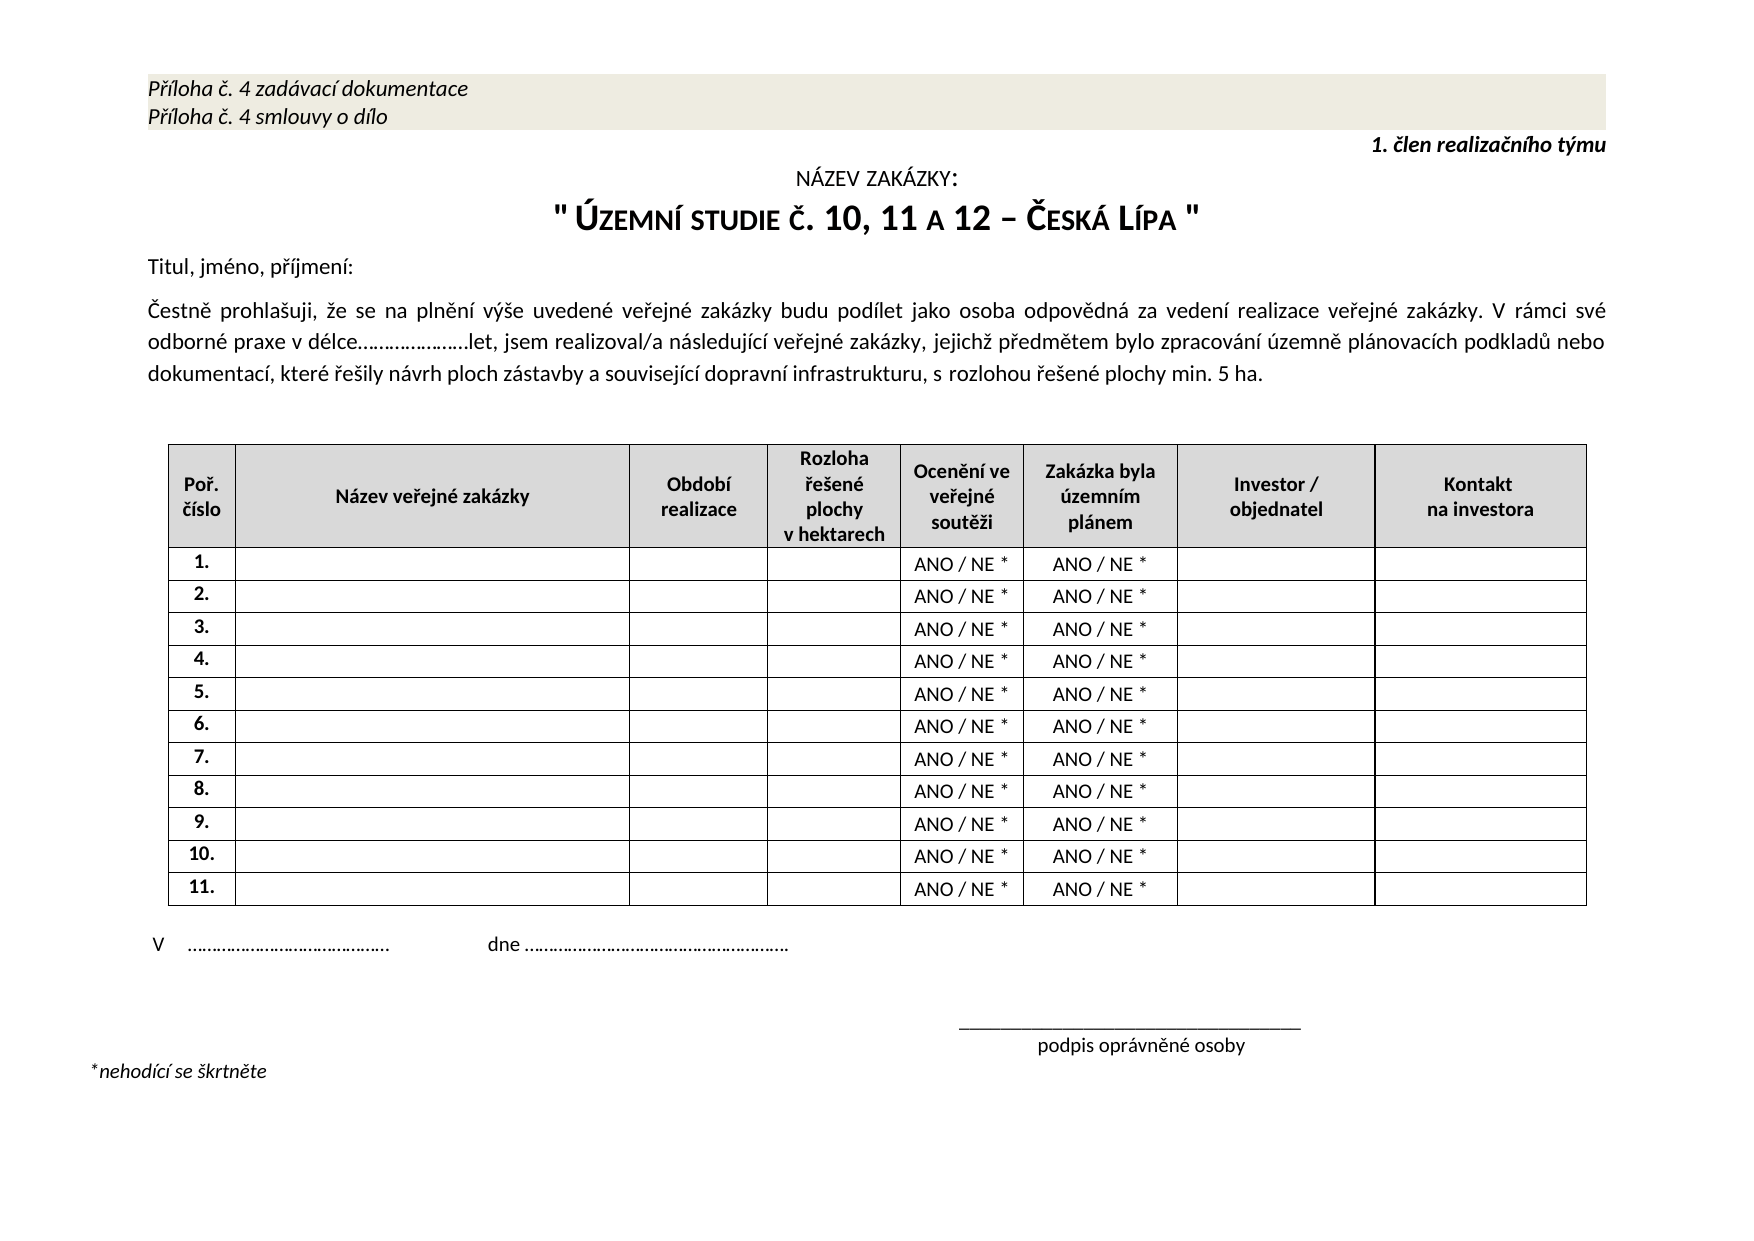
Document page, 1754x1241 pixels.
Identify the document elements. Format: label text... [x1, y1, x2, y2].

table_header Poř. číslo [169, 445, 235, 547]
table_cell ANO / NE * [901, 711, 1023, 742]
table_cell [630, 776, 767, 807]
table_cell [236, 678, 629, 709]
table_cell [236, 581, 629, 612]
table_header Název veřejné zakázky [236, 445, 629, 547]
table_cell [768, 873, 900, 904]
table_cell [236, 711, 629, 742]
table_cell ANO / NE * [1024, 548, 1177, 579]
table_cell [1178, 613, 1374, 644]
table_cell ANO / NE * [901, 613, 1023, 644]
table_header Zakázka byla územním plánem [1024, 445, 1177, 547]
table_cell [630, 873, 767, 904]
table_cell ANO / NE * [1024, 678, 1177, 709]
table_cell ANO / NE * [1024, 581, 1177, 612]
table_cell 8. [169, 776, 235, 807]
table_cell [1178, 548, 1374, 579]
table_cell [1178, 711, 1374, 742]
table_cell [1376, 581, 1586, 612]
table_cell ANO / NE * [1024, 613, 1177, 644]
table_cell ANO / NE * [901, 548, 1023, 579]
table_cell [1178, 581, 1374, 612]
table_cell [630, 646, 767, 677]
table_cell ANO / NE * [901, 841, 1023, 872]
table_cell 11. [169, 873, 235, 904]
text _________________________________ [885, 1007, 1606, 1033]
table_cell 1. [169, 548, 235, 579]
table_header Ocenění ve veřejné soutěži [901, 445, 1023, 547]
table_cell [1178, 646, 1374, 677]
table_cell [1376, 678, 1586, 709]
table_cell [1376, 743, 1586, 774]
table_cell 5. [169, 678, 235, 709]
table_cell [630, 808, 767, 839]
table_cell [236, 743, 629, 774]
table_cell [768, 678, 900, 709]
table_header Rozloha řešené plochy v hektarech [768, 445, 900, 547]
table_cell [768, 808, 900, 839]
table_cell ANO / NE * [1024, 808, 1177, 839]
table_cell ANO / NE * [1024, 646, 1177, 677]
table_cell [1376, 776, 1586, 807]
table_cell [630, 613, 767, 644]
table_cell ANO / NE * [1024, 873, 1177, 904]
table_cell [236, 646, 629, 677]
table_cell [1178, 808, 1374, 839]
table_header Období realizace [630, 445, 767, 547]
table_cell ANO / NE * [901, 743, 1023, 774]
table_cell [1178, 873, 1374, 904]
table_cell [768, 646, 900, 677]
table_cell [1178, 776, 1374, 807]
text podpis oprávněné osoby [590, 1033, 1606, 1058]
table_cell [630, 711, 767, 742]
table_cell [768, 841, 900, 872]
table_cell [1178, 678, 1374, 709]
table_cell [1376, 841, 1586, 872]
table_cell [630, 841, 767, 872]
table_cell 6. [169, 711, 235, 742]
table_cell 4. [169, 646, 235, 677]
table_cell [1376, 646, 1586, 677]
table_cell [768, 776, 900, 807]
table_cell ANO / NE * [901, 646, 1023, 677]
table_cell [236, 613, 629, 644]
table_cell [630, 678, 767, 709]
table_cell [236, 548, 629, 579]
table_cell 10. [169, 841, 235, 872]
table_cell [768, 581, 900, 612]
table_cell 3. [169, 613, 235, 644]
table_cell ANO / NE * [901, 808, 1023, 839]
table_cell ANO / NE * [901, 873, 1023, 904]
table_cell [1376, 808, 1586, 839]
table_cell [1376, 548, 1586, 579]
text název zakázky: [148, 158, 1606, 193]
table_cell ANO / NE * [901, 776, 1023, 807]
table_cell 9. [169, 808, 235, 839]
table_cell ANO / NE * [1024, 776, 1177, 807]
text " Územní studie č. 10, 11 a 12 – Česká Lípa " [148, 193, 1606, 239]
table_cell [768, 711, 900, 742]
table_cell 7. [169, 743, 235, 774]
table_header Investor / objednatel [1178, 445, 1374, 547]
table_cell [768, 548, 900, 579]
table_cell 2. [169, 581, 235, 612]
table_cell ANO / NE * [901, 678, 1023, 709]
table_cell [236, 776, 629, 807]
table_header Kontakt na investora [1376, 445, 1586, 547]
table_cell [1376, 873, 1586, 904]
table_cell [1376, 711, 1586, 742]
table_cell [236, 808, 629, 839]
table_cell ANO / NE * [901, 581, 1023, 612]
table_cell ANO / NE * [1024, 841, 1177, 872]
text Titul, jméno, příjmení: [148, 252, 1606, 280]
table_cell [1178, 841, 1374, 872]
table_cell ANO / NE * [1024, 743, 1177, 774]
table_cell [630, 581, 767, 612]
table_cell [630, 743, 767, 774]
table_cell [768, 743, 900, 774]
table_cell [630, 548, 767, 579]
text *nehodící se škrtněte [74, 1058, 1606, 1083]
table_cell [1376, 613, 1586, 644]
table_cell ANO / NE * [1024, 711, 1177, 742]
table_cell [236, 873, 629, 904]
table_cell [768, 613, 900, 644]
text V …………………………………… dne ………………………………………………. [148, 931, 1606, 956]
table_cell [236, 841, 629, 872]
text Čestně prohlašuji, že se na plnění výše uvedené veřejné zakázky budu podílet jako osoba odpovědná za vedení realizace veřejné zakázky. V rámci své odborné praxe v délce…………………let, jsem realizoval/a následující veřejné zakázky, jejichž předmětem bylo zpracování územně plánovacích podkladů nebo dokumentací, které řešily návrh ploch zástavby a související dopravní infrastrukturu, s rozlohou řešené plochy min. 5 ha. [148, 296, 1606, 387]
table_cell [1178, 743, 1374, 774]
